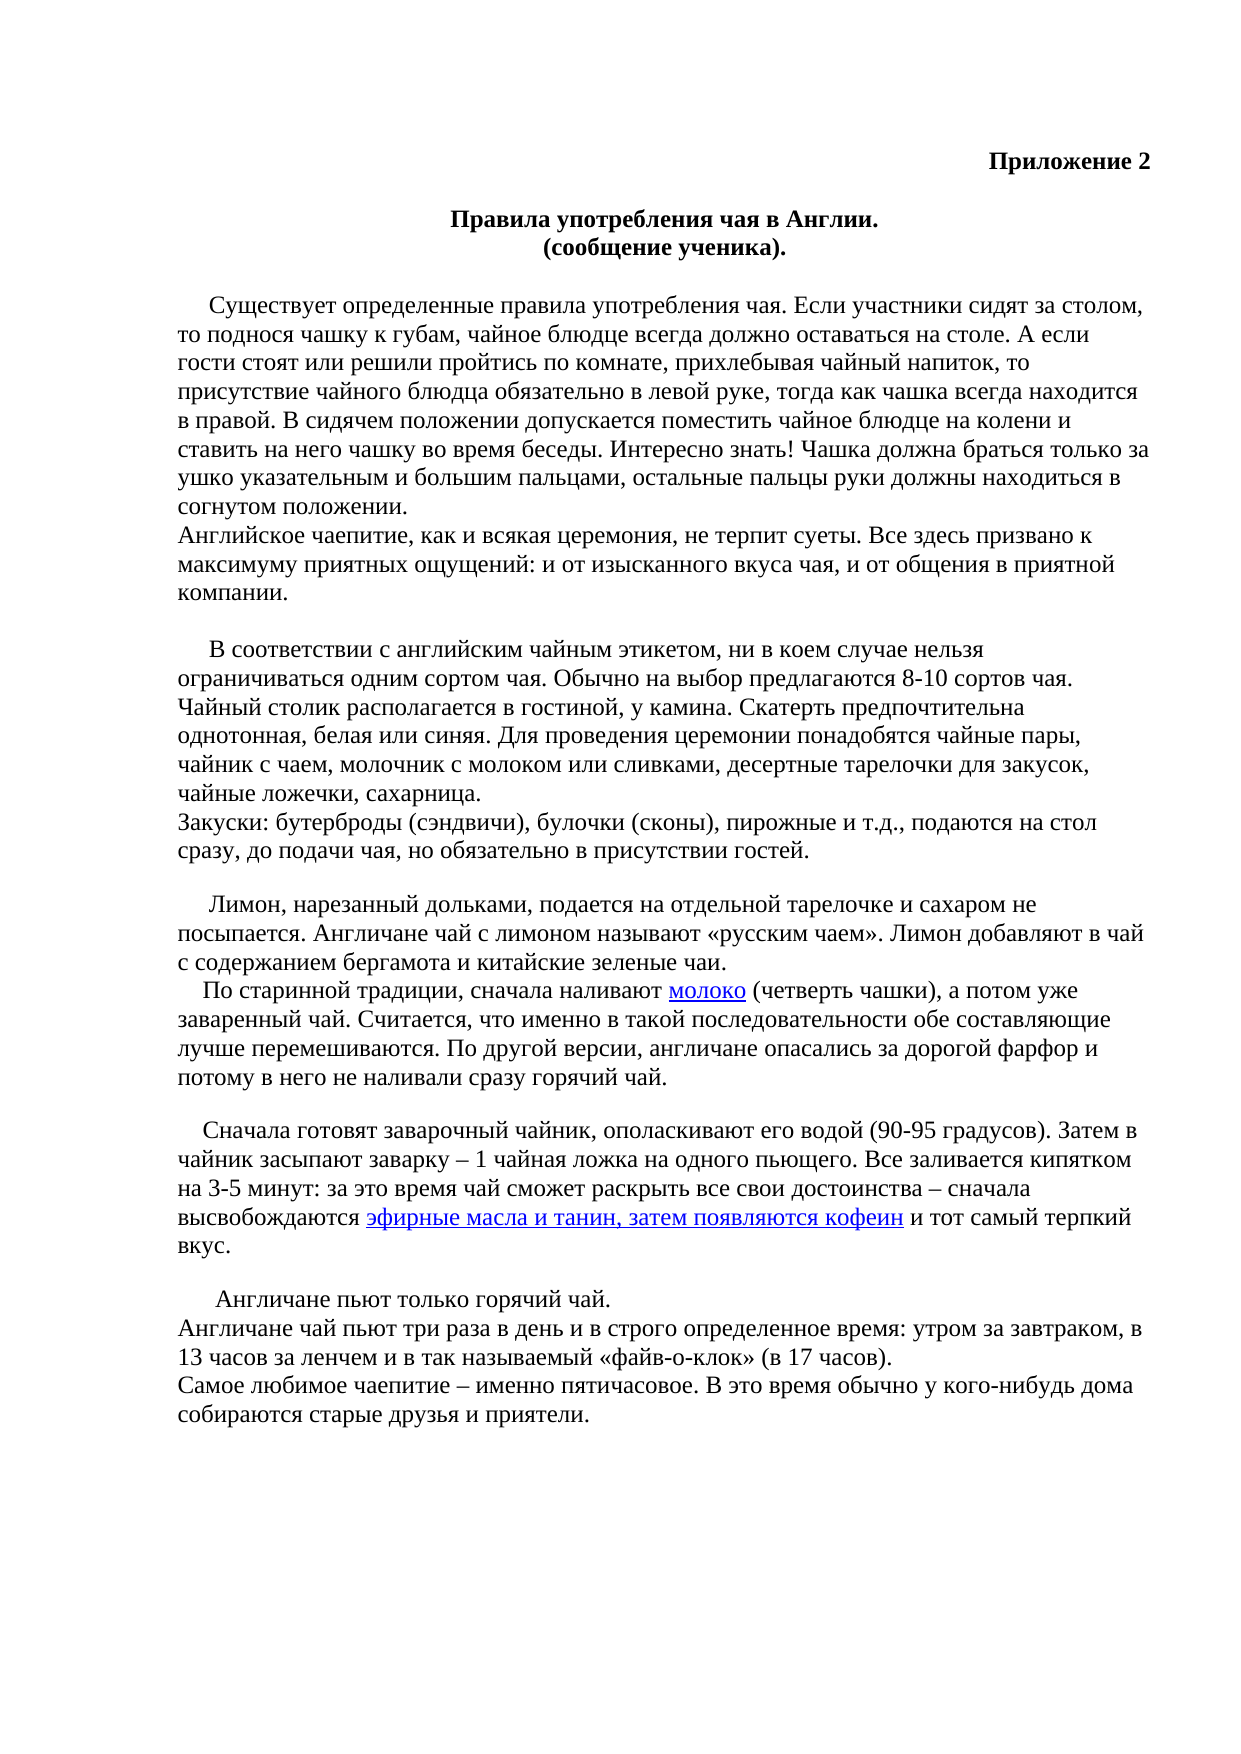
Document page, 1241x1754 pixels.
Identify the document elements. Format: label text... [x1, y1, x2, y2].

text Англичане пьют только горячий чай. Англичане чай пьют три раза в день и в строго определенное время: утром за завтраком, в 13 часов за ленчем и в так называемый «файв-о-клок» (в 17 часов). Самое любимое чаепитие – именно пятичасовое. В это время обычно у кого-нибудь дома собираются старые друзья и приятели. [177, 1284, 1152, 1456]
text Закуски: бутерброды (сэндвичи), булочки (сконы), пирожные и т.д., подаются на стол сразу, до подачи чая, но обязательно в присутствии гостей. [177, 807, 1152, 864]
text Приложение 2 [988, 118, 1152, 175]
text Английское чаепитие, как и всякая церемония, не терпит суеты. Все здесь призвано к максимуму приятных ощущений: и от изысканного вкуса чая, и от общения в приятной компании. [177, 520, 1152, 634]
text Сначала готовят заварочный чайник, ополаскивают его водой (90-95 градусов). Затем в чайник засыпают заварку – 1 чайная ложка на одного пьющего. Все заливается кипятком на 3-5 минут: за это время чай сможет раскрыть все свои достоинства – сначала высвобождаются эфирные масла и танин, затем появляются кофеин и тот самый терпкий вкус. [177, 1115, 1152, 1259]
text В соответствии с английским чайным этикетом, ни в коем случае нельзя ограничиваться одним сортом чая. Обычно на выбор предлагаются 8-10 сортов чая. Чайный столик располагается в гостиной, у камина. Скатерть предпочтительна однотонная, белая или синяя. Для проведения церемонии понадобятся чайные пары, чайник с чаем, молочник с молоком или сливками, десертные тарелочки для закусок, чайные ложечки, сахарница. [177, 634, 1152, 807]
text (сообщение ученика). [177, 232, 1152, 261]
text Правила употребления чая в Англии. [177, 204, 1152, 232]
text Существует определенные правила употребления чая. Если участники сидят за столом, то поднося чашку к губам, чайное блюдце всегда должно оставаться на столе. А если гости стоят или решили пройтись по комнате, прихлебывая чайный напиток, то присутствие чайного блюдца обязательно в левой руке, тогда как чашка всегда находится в правой. В сидячем положении допускается поместить чайное блюдце на колени и ставить на него чашку во время беседы. Интересно знать! Чашка должна браться только за ушко указательным и большим пальцами, остальные пальцы руки должны находиться в согнутом положении. [177, 290, 1152, 520]
text Лимон, нарезанный дольками, подается на отдельной тарелочке и сахаром не посыпается. Англичане чай с лимоном называют «русским чаем». Лимон добавляют в чай с содержанием бергамота и китайские зеленые чаи. По старинной традиции, сначала наливают молоко (четверть чашки), а потом уже заваренный чай. Считается, что именно в такой последовательности обе составляющие лучше перемешиваются. По другой версии, англичане опасались за дорогой фарфор и потому в него не наливали сразу горячий чай. [177, 889, 1152, 1090]
